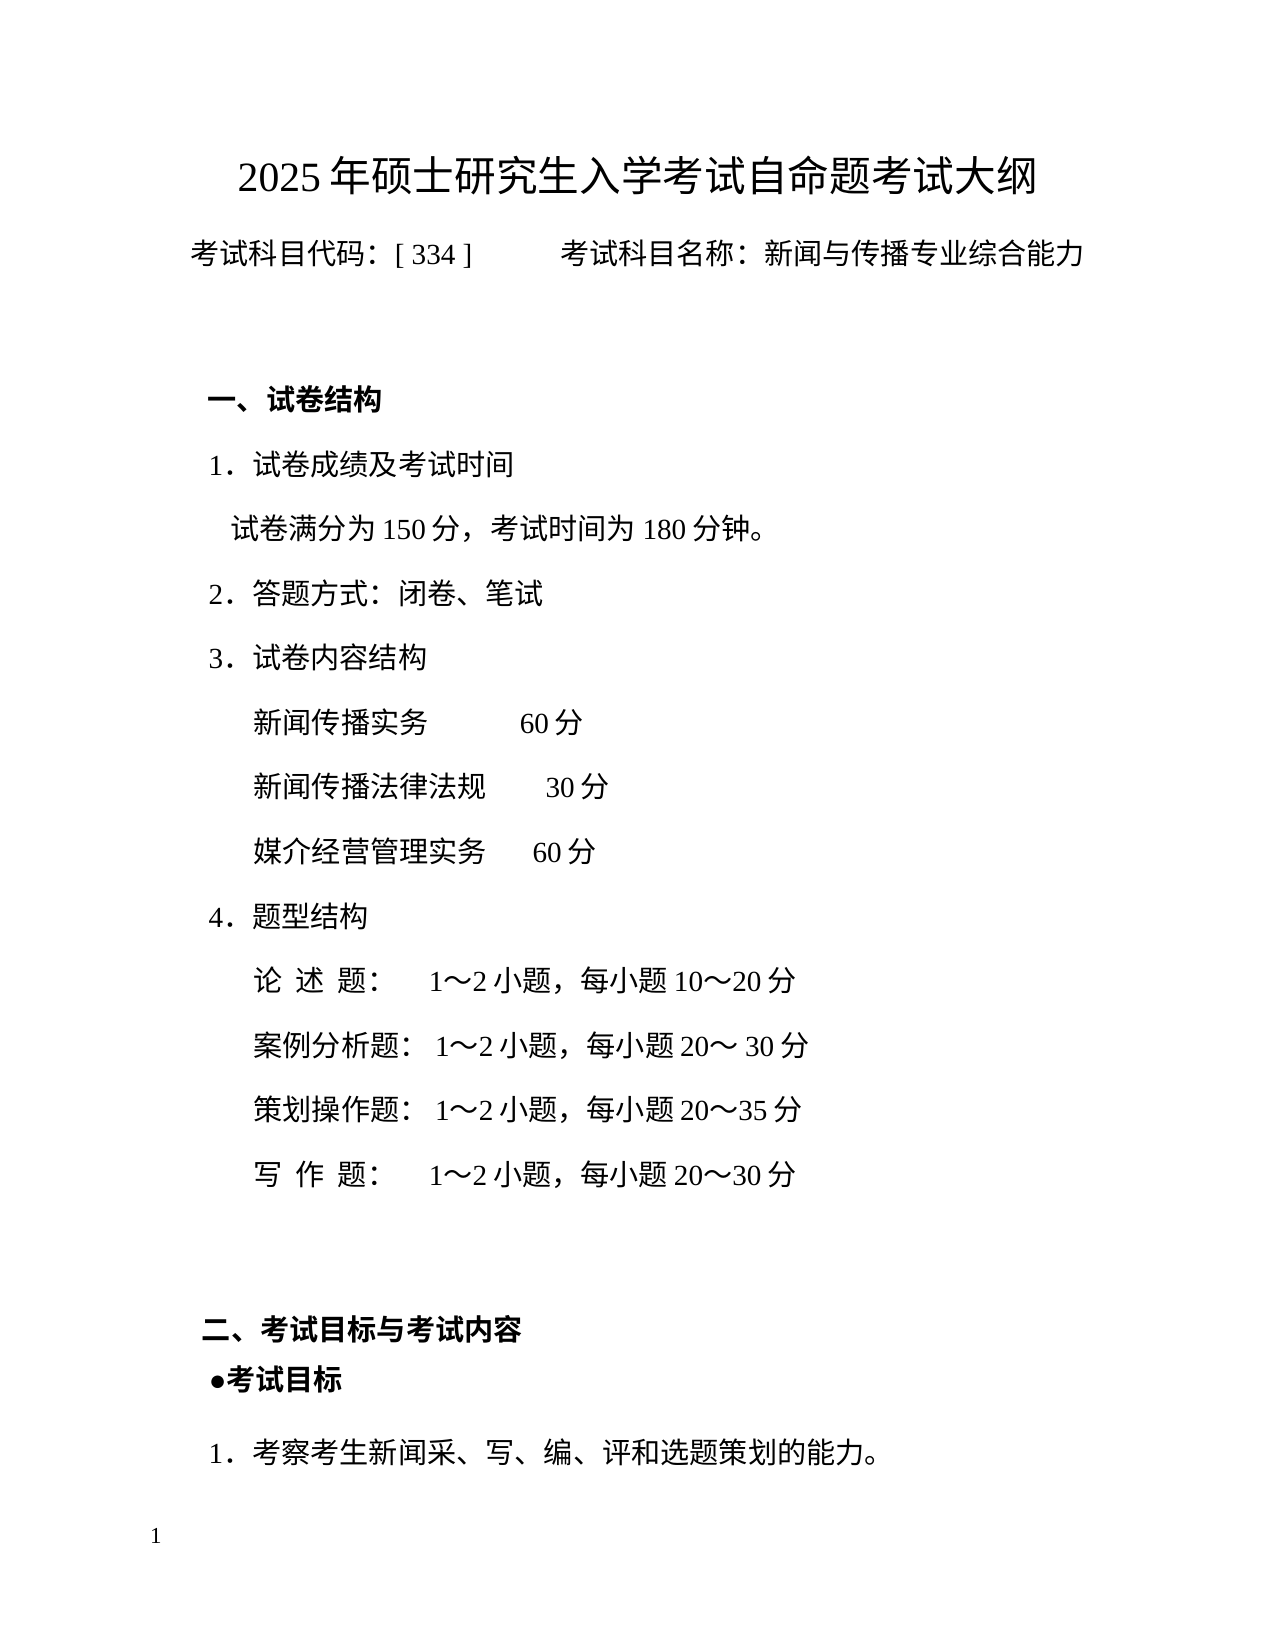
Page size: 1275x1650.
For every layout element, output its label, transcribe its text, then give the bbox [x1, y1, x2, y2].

text 一、试卷结构 [150, 369, 1125, 421]
text 考试科目代码：[ 334 ] 考试科目名称：新闻与传播专业综合能力 [150, 223, 1125, 275]
text 媒介经营管理实务 60分 [150, 821, 1125, 873]
text 写 作 题： 1～2小题，每小题20～30分 [150, 1144, 1125, 1196]
text 二、考试目标与考试内容 [150, 1306, 1125, 1349]
text 4．题型结构 [150, 885, 1125, 937]
text 2．答题方式：闭卷、笔试 [150, 562, 1125, 614]
text 1．试卷成绩及考试时间 [150, 433, 1125, 485]
text 新闻传播法律法规 30分 [150, 756, 1125, 808]
text 论 述 题： 1～2小题，每小题10～20分 [150, 950, 1125, 1002]
text 策划操作题： 1～2小题，每小题20～35分 [150, 1079, 1125, 1131]
text 3．试卷内容结构 [150, 627, 1125, 679]
text 试卷满分为150分，考试时间为 180分钟。 [150, 498, 1125, 550]
text ●考试目标 [150, 1349, 1125, 1401]
text 1．考察考生新闻采、写、编、评和选题策划的能力。 [150, 1422, 1125, 1474]
text 2025年硕士研究生入学考试自命题考试大纲 [150, 150, 1125, 202]
text 新闻传播实务 60分 [150, 692, 1125, 744]
text 案例分析题： 1～2小题，每小题20～ 30分 [150, 1014, 1125, 1067]
